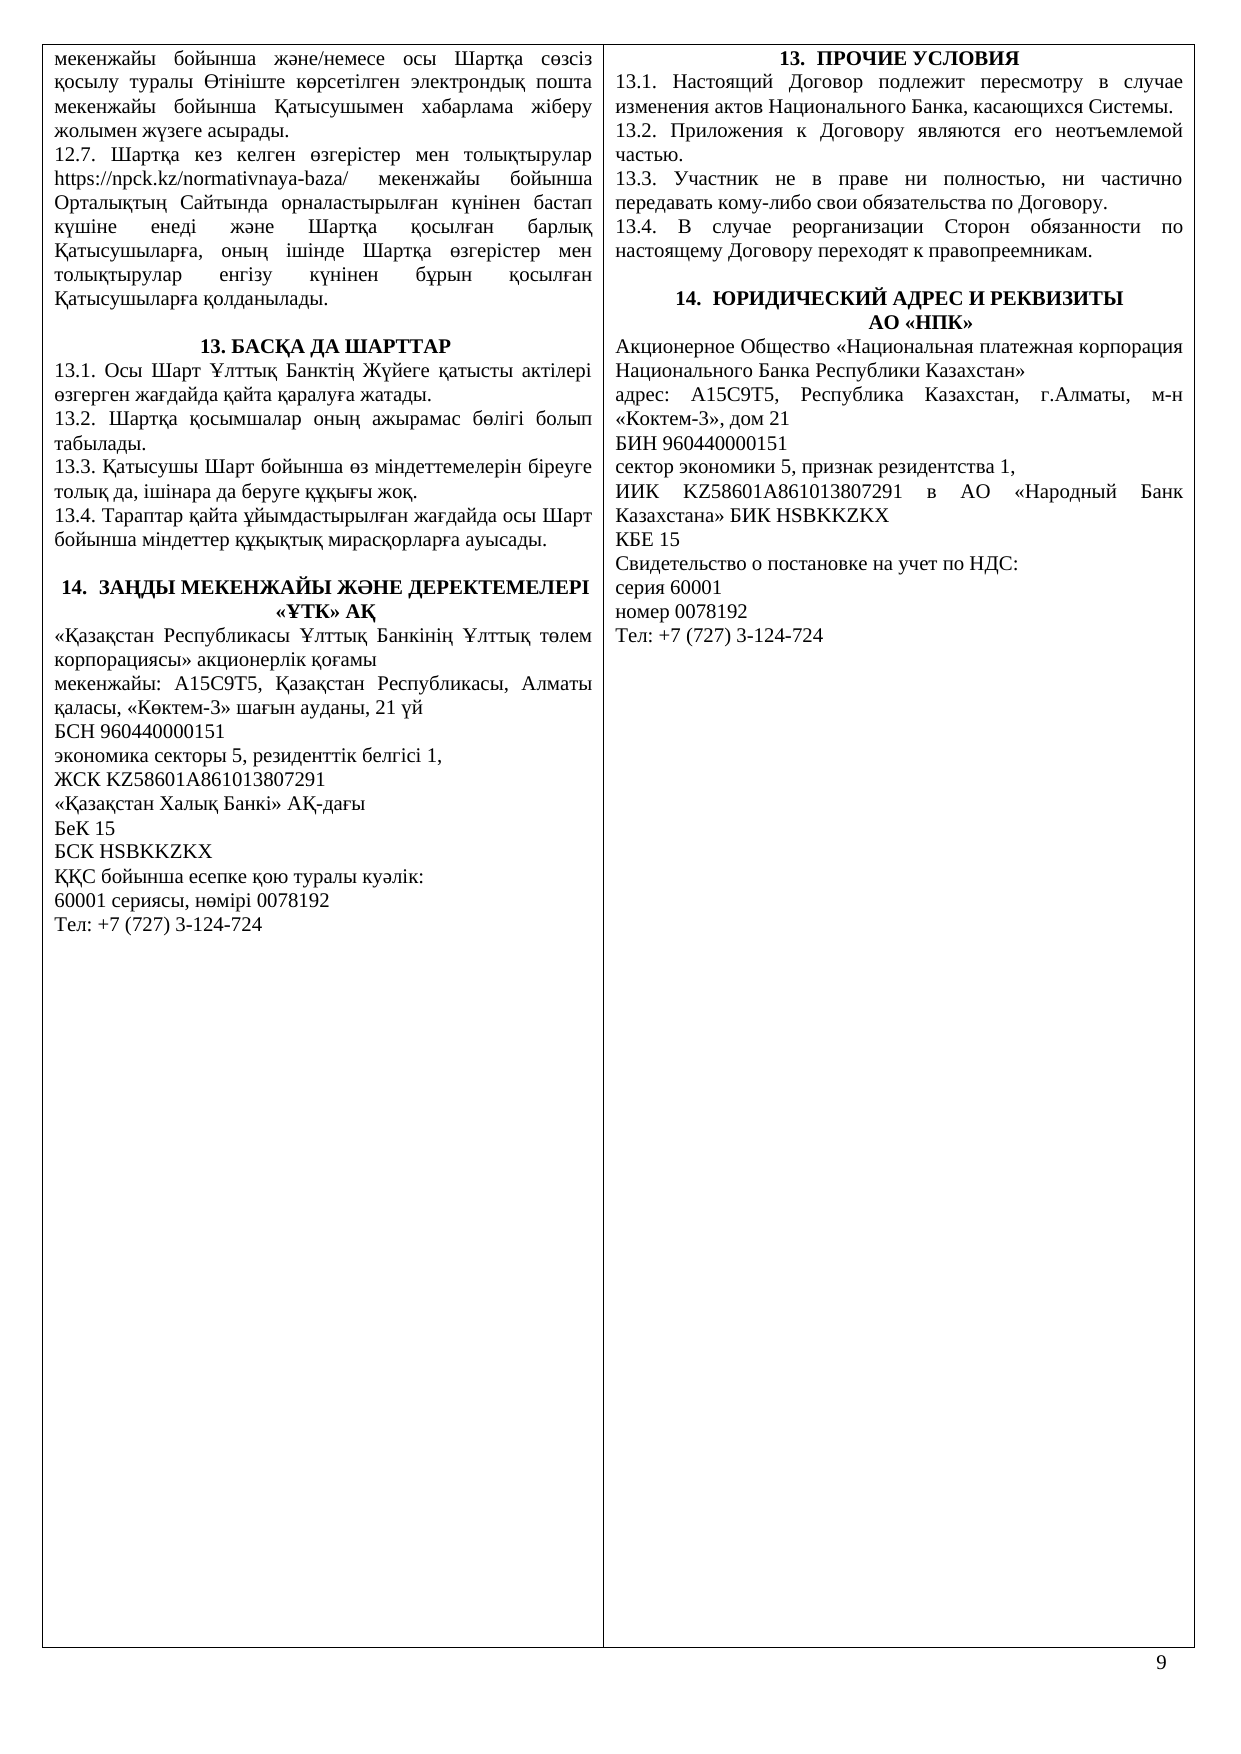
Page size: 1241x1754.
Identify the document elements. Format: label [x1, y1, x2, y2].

table_header [604, 45, 1194, 1647]
table_header [43, 45, 603, 1647]
